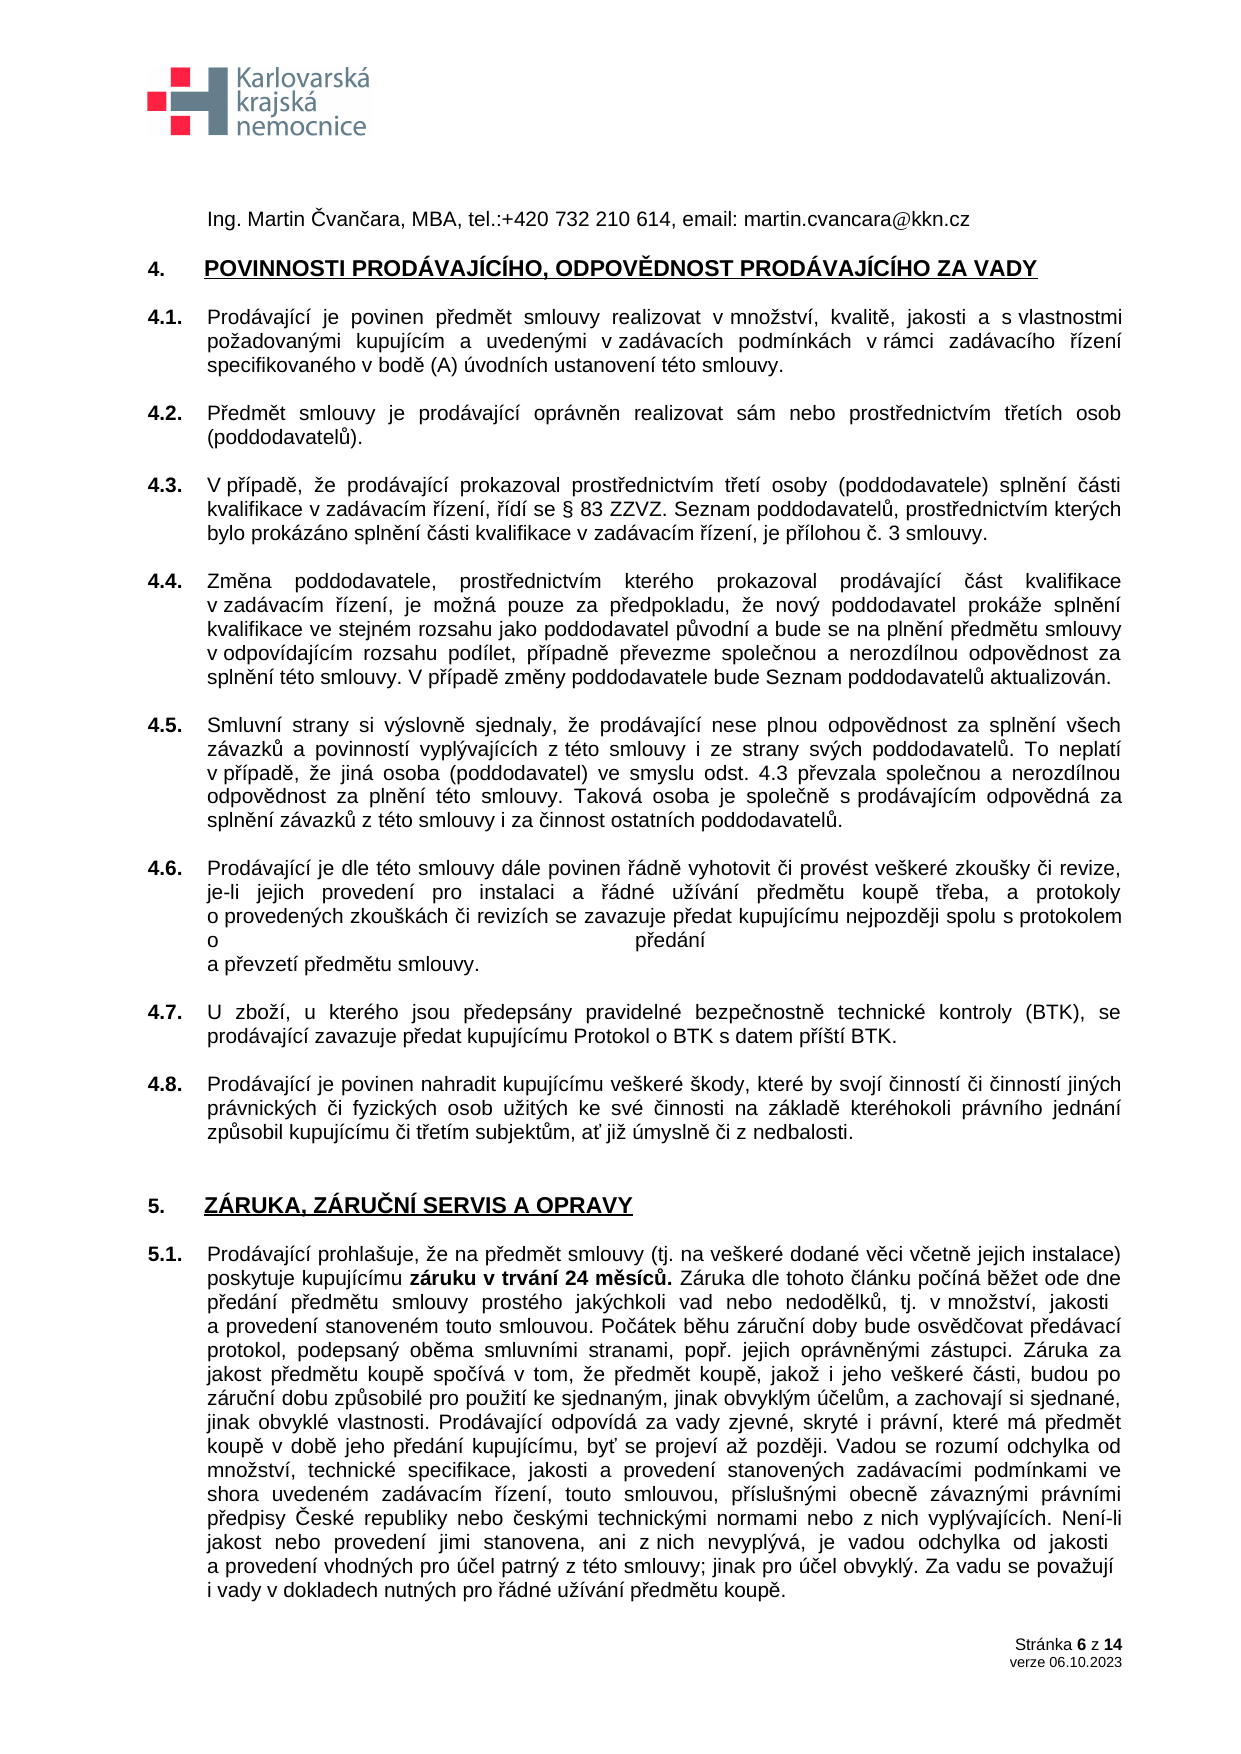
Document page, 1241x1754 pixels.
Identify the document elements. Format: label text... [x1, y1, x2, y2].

subtitle U zboží, u kterého jsou předepsány pravidelné bezpečnostně technické kontroly (BTK), se prodávající zavazuje předat kupujícímu Protokol o BTK s datem příští BTK. [148, 1000, 1122, 1048]
subtitle V případě, že prodávající prokazoval prostřednictvím třetí osoby (poddodavatele) splnění části kvalifikace v zadávacím řízení, řídí se § 83 ZZVZ. Seznam poddodavatelů, prostřednictvím kterých bylo prokázáno splnění části kvalifikace v zadávacím řízení, je přílohou č. 3 smlouvy. [148, 473, 1122, 545]
subtitle Předmět smlouvy je prodávající oprávněn realizovat sám nebo prostřednictvím třetích osob (poddodavatelů). [148, 401, 1122, 449]
picture [147, 67, 373, 136]
list ZÁRUKA, ZÁRUČNÍ SERVIS A OPRAVY [148, 1192, 1122, 1218]
subtitle Prodávající je povinen nahradit kupujícímu veškeré škody, které by svojí činností či činností jiných právnických či fyzických osob užitých ke své činnosti na základě kteréhokoli právního jednání způsobil kupujícímu či třetím subjektům, ať již úmyslně či z nedbalosti. [148, 1072, 1122, 1144]
list Ing. Martin Čvančara, MBA, tel.:+420 732 210 614, email: martin.cvancara@kkn.cz [207, 207, 1122, 231]
list POVINNOSTI PRODÁVAJÍCÍHO, ODPOVĚDNOST PRODÁVAJÍCÍHO ZA VADY [148, 255, 1122, 281]
subtitle Prodávající je povinen předmět smlouvy realizovat v množství, kvalitě, jakosti a s vlastnostmi požadovanými kupujícím a uvedenými v zadávacích podmínkách v rámci zadávacího řízení specifikovaného v bodě (A) úvodních ustanovení této smlouvy. [148, 305, 1122, 377]
subtitle Smluvní strany si výslovně sjednaly, že prodávající nese plnou odpovědnost za splnění všech závazků a povinností vyplývajících z této smlouvy i ze strany svých poddodavatelů. To neplatí v případě, že jiná osoba (poddodavatel) ve smyslu odst. 4.3 převzala společnou a nerozdílnou odpovědnost za plnění této smlouvy. Taková osoba je společně s prodávajícím odpovědná za splnění závazků z této smlouvy i za činnost ostatních poddodavatelů. [148, 712, 1122, 832]
subtitle Prodávající prohlašuje, že na předmět smlouvy (tj. na veškeré dodané věci včetně jejich instalace) poskytuje kupujícímu záruku v trvání 24 měsíců. Záruka dle tohoto článku počíná běžet ode dne předání předmětu smlouvy prostého jakýchkoli vad nebo nedodělků, tj. v množství, jakosti a provedení stanoveném touto smlouvou. Počátek běhu záruční doby bude osvědčovat předávací protokol, podepsaný oběma smluvními stranami, popř. jejich oprávněnými zástupci. Záruka za jakost předmětu koupě spočívá v tom, že předmět koupě, jakož i jeho veškeré části, budou po záruční dobu způsobilé pro použití ke sjednaným, jinak obvyklým účelům, a zachovají si sjednané, jinak obvyklé vlastnosti. Prodávající odpovídá za vady zjevné, skryté i právní, které má předmět koupě v době jeho předání kupujícímu, byť se projeví až později. Vadou se rozumí odchylka od množství, technické specifikace, jakosti a provedení stanovených zadávacími podmínkami ve shora uvedeném zadávacím řízení, touto smlouvou, příslušnými obecně závaznými právními předpisy České republiky nebo českými technickými normami nebo z nich vyplývajících. Není-li jakost nebo provedení jimi stanovena, ani z nich nevyplývá, je vadou odchylka od jakosti a provedení vhodných pro účel patrný z této smlouvy; jinak pro účel obvyklý. Za vadu se považují i vady v dokladech nutných pro řádné užívání předmětu koupě. [148, 1242, 1122, 1601]
subtitle Změna poddodavatele, prostřednictvím kterého prokazoval prodávající část kvalifikace v zadávacím řízení, je možná pouze za předpokladu, že nový poddodavatel prokáže splnění kvalifikace ve stejném rozsahu jako poddodavatel původní a bude se na plnění předmětu smlouvy v odpovídajícím rozsahu podílet, případně převezme společnou a nerozdílnou odpovědnost za splnění této smlouvy. V případě změny poddodavatele bude Seznam poddodavatelů aktualizován. [148, 569, 1122, 688]
list Prodávající je dle této smlouvy dále povinen řádně vyhotovit či provést veškeré zkoušky či revize, je-li jejich provedení pro instalaci a řádné užívání předmětu koupě třeba, a protokoly o provedených zkouškách či revizích se zavazuje předat kupujícímu nejpozději spolu s protokolem o předání a převzetí předmětu smlouvy. [148, 856, 1122, 976]
